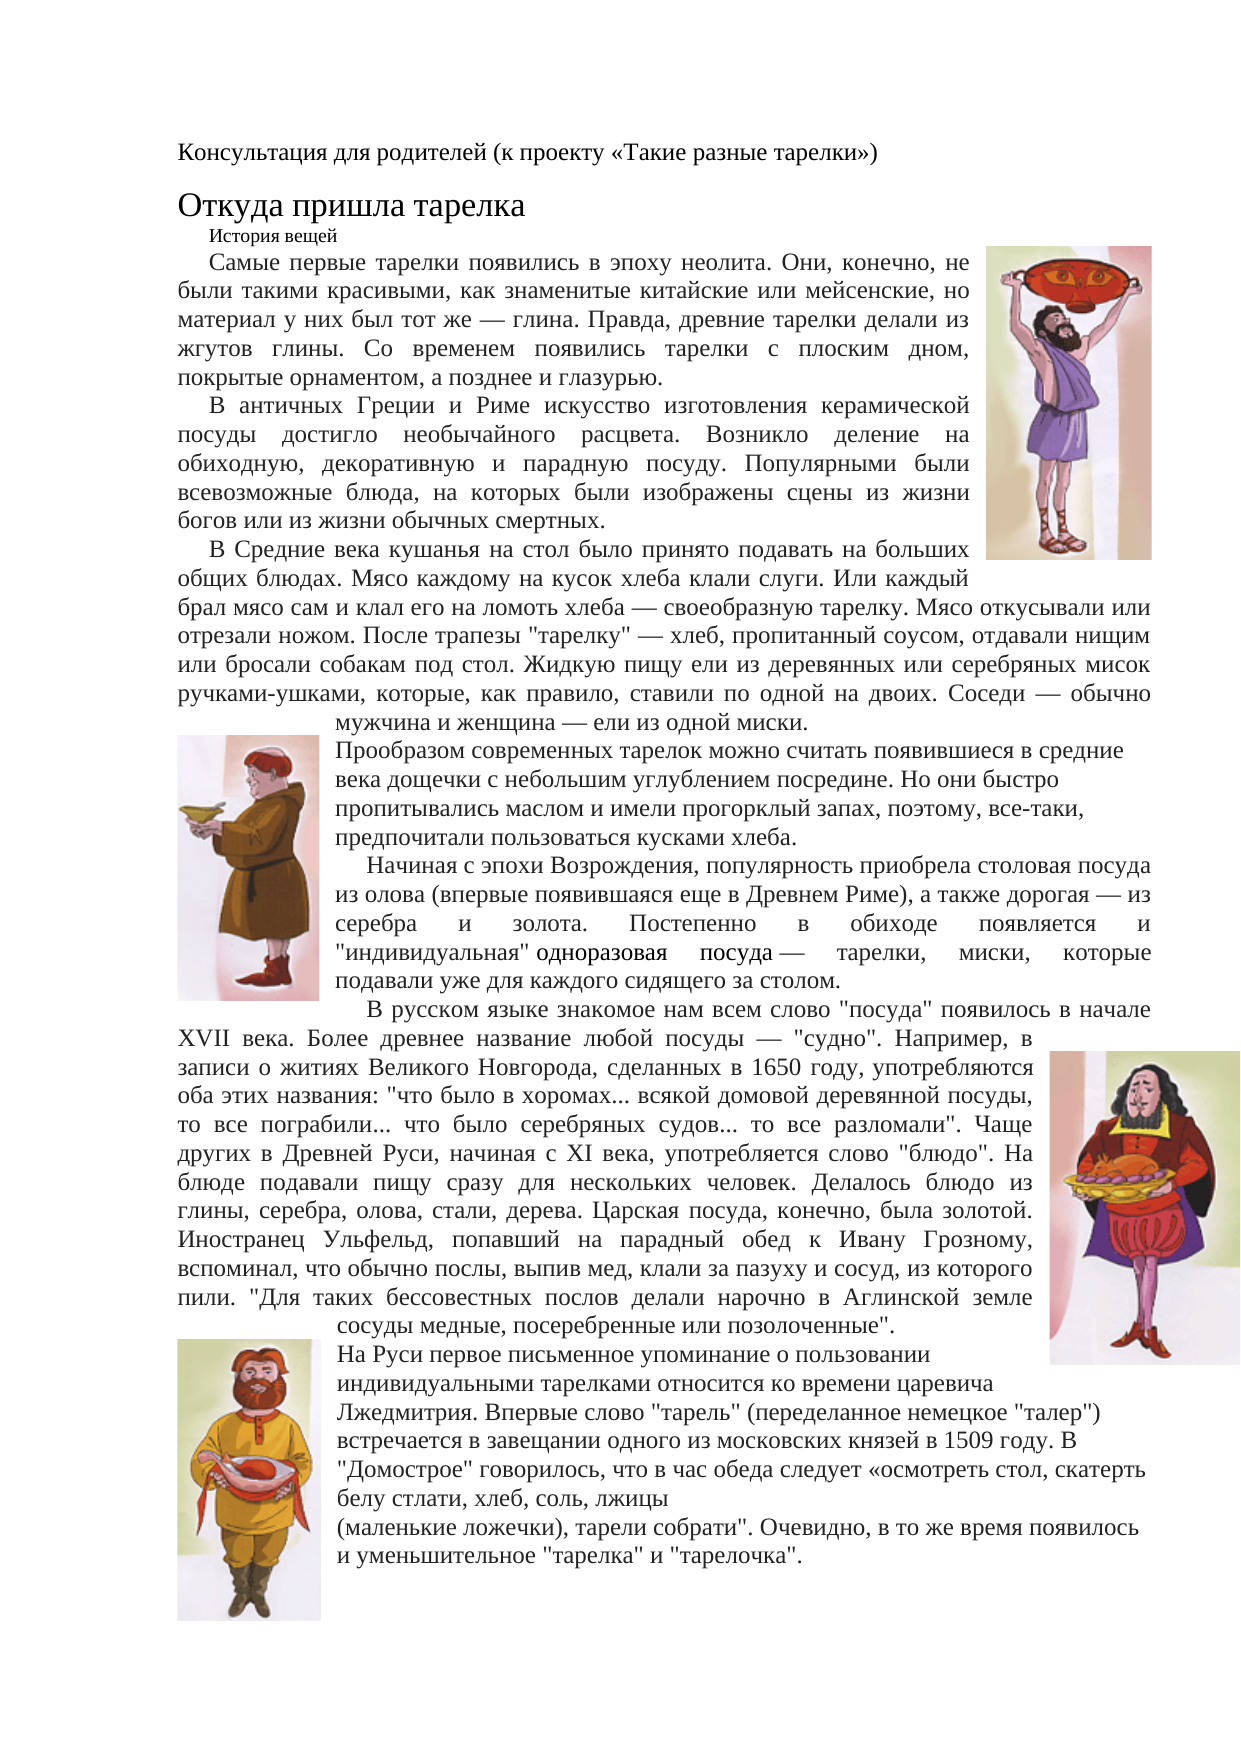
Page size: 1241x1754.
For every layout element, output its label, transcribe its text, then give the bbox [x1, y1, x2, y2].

text Начиная с эпохи Возрождения, популярность приобрела столовая посуда из олова (впервые появившаяся еще в Древнем Риме), а также дорогая — из серебра и золота. Постепенно в обиходе появляется и "индивидуальная" одноразовая посуда — тарелки, миски, которые подавали уже для каждого сидящего за столом. [320, 850, 1152, 994]
text В Средние века кушанья на стол было принято подавать на больших общих блюдах. Мясо каждому на кусок хлеба клали слуги. Или каждый брал мясо сам и клал его на ломоть хлеба — своеобразную тарелку. Мясо откусывали или отрезали ножом. После трапезы "тарелку" — хлеб, пропитанный соусом, отдавали нищим или бросали собакам под стол. Жидкую пищу ели из деревянных или серебряных мисок ручками-ушками, которые, как правило, ставили по одной на двоих. Соседи — обычно мужчина и женщина — ели из одной миски. [177, 534, 1152, 735]
text В античных Греции и Риме искусство изготовления керамической посуды достигло необычайного расцвета. Возникло деление на обиходную, декоративную и парадную посуду. Популярными были всевозможные блюда, на которых были изображены сцены из жизни богов или из жизни обычных смертных. [177, 390, 986, 534]
text (маленькие ложечки), тарели собрати". Очевидно, в то же время появилось и уменьшительное "тарелка" и "тарелочка". [321, 1512, 1152, 1569]
text Консультация для родителей (к проекту «Такие разные тарелки») [177, 137, 1152, 166]
picture [1049, 1051, 1241, 1365]
text Прообразом современных тарелок можно считать появившиеся в средние века дощечки с небольшим углублением посредине. Но они быстро пропитывались маслом и имели прогорклый запах, поэтому, все-таки, предпочитали пользоваться кусками хлеба. [320, 735, 1152, 850]
text На Руси первое письменное упоминание о пользовании индивидуальными тарелками относится ко времени царевича Лжедмитрия. Впервые слово "тарель" (переделанное немецкое "талер") встречается в завещании одного из московских князей в 1509 году. В "Домострое" говорилось, что в час обеда следует «осмотреть стол, скатерть белу стлати, хлеб, соль, лжицы [321, 1339, 1152, 1512]
picture [177, 735, 320, 1001]
text В русском языке знакомое нам всем слово "посуда" появилось в начале XVII века. Более древнее название любой посуды — "судно". Например, в записи о житиях Великого Новгорода, сделанных в 1650 году, употребляются оба этих названия: "что было в хоромах... всякой домовой деревянной посуды, то все пограбили... что было серебряных судов... то все разломали". Чаще других в Древней Руси, начиная с XI века, употребляется слово "блюдо". На блюде подавали пищу сразу для нескольких человек. Делалось блюдо из глины, серебра, олова, стали, дерева. Царская посуда, конечно, была золотой. Иностранец Ульфельд, попавший на парадный обед к Ивану Грозному, вспоминал, что обычно послы, выпив мед, клали за пазуху и сосуд, из которого пили. "Для таких бессовестных послов делали нарочно в Аглинской земле сосуды медные, посеребренные или позолоченные". [177, 994, 1152, 1339]
picture [986, 246, 1152, 560]
text Откуда пришла тарелка [177, 184, 1152, 224]
text Самые первые тарелки появились в эпоху неолита. Они, конечно, не были такими красивыми, как знаменитые китайские или мейсенские, но материал у них был тот же — глина. Правда, древние тарелки делали из жгутов глины. Со временем появились тарелки с плоским дном, покрытые орнаментом, а позднее и глазурью. [177, 247, 986, 390]
picture [177, 1339, 321, 1621]
text История вещей [177, 224, 1152, 247]
